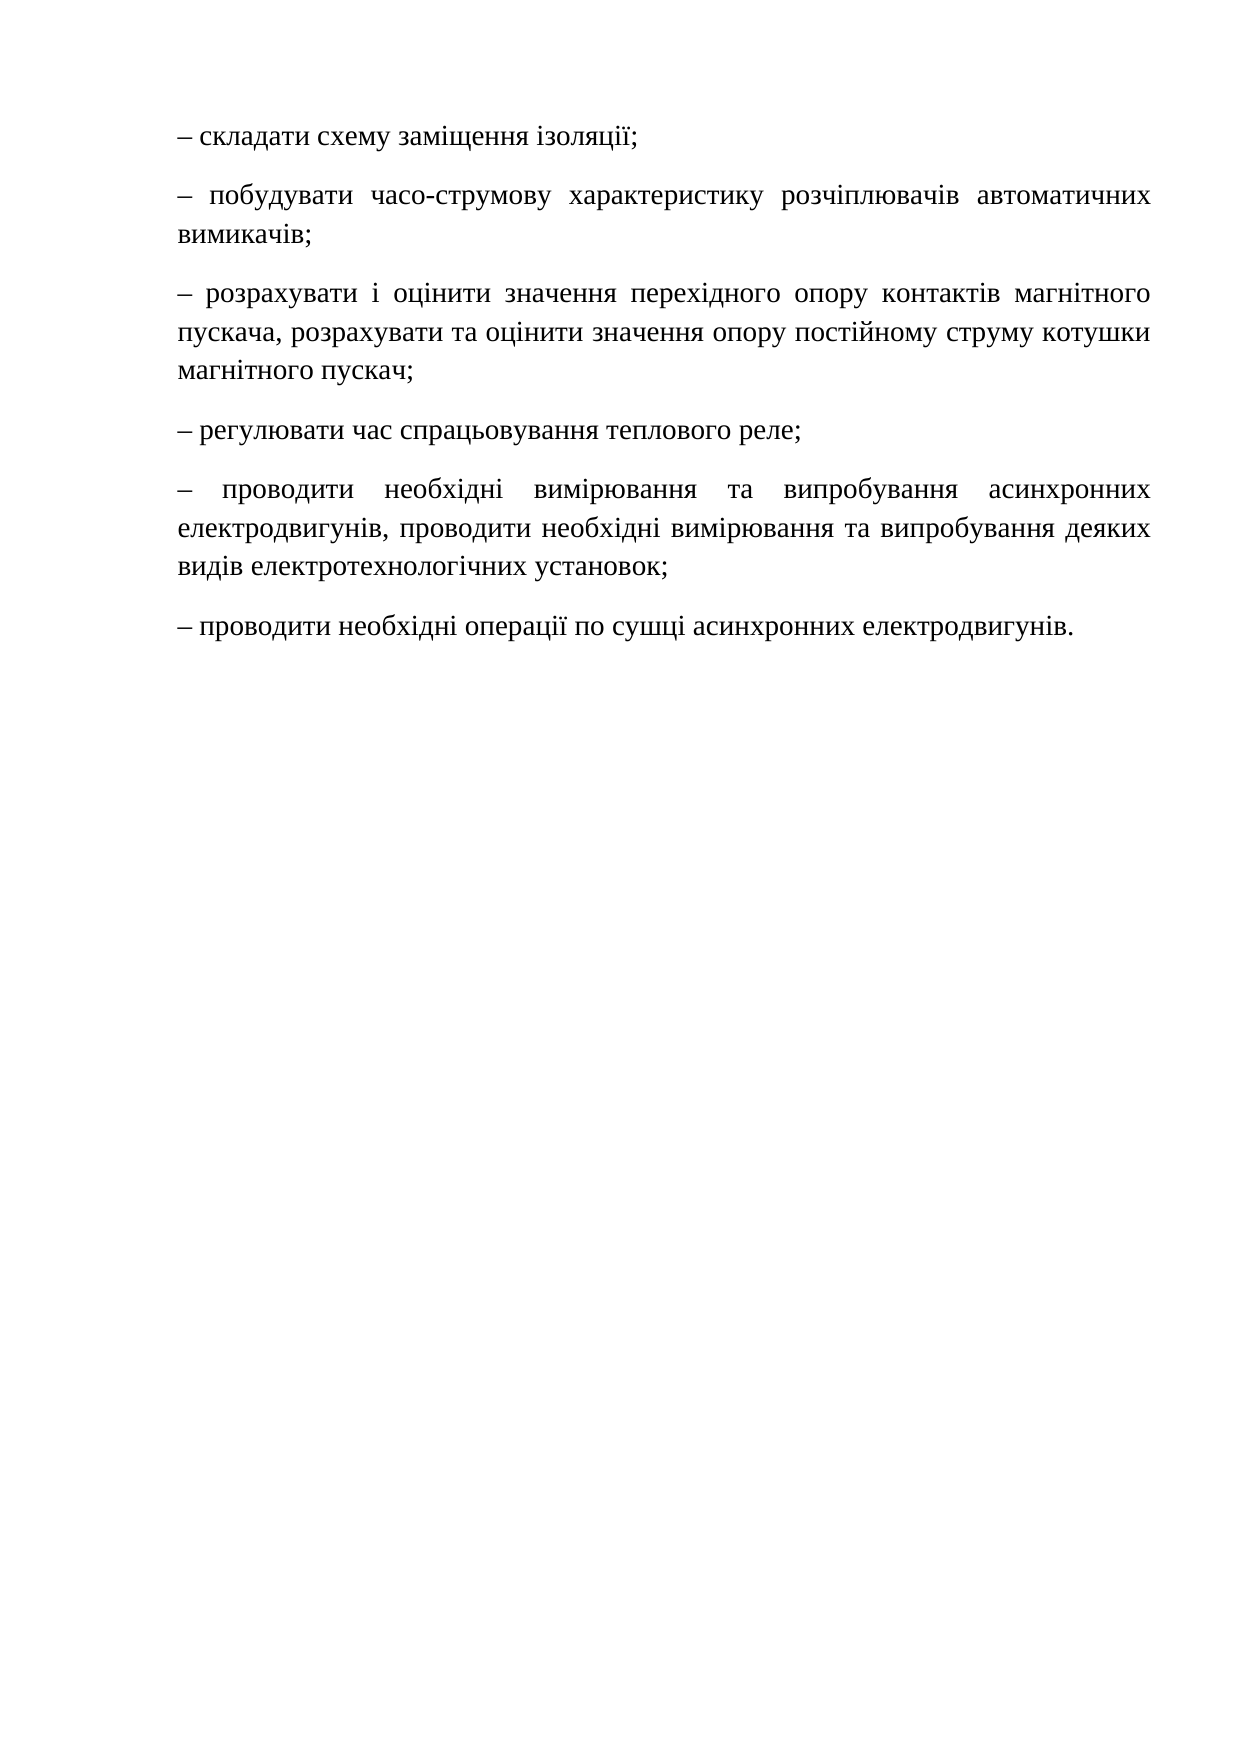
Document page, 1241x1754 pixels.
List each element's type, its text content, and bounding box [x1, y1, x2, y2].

text – складати схему заміщення ізоляції; [177, 118, 1152, 152]
text – розрахувати і оцінити значення перехідного опору контактів магнітного пускача, розрахувати та оцінити значення опору постійному струму котушки магнітного пускач; [177, 275, 1152, 386]
text – проводити необхідні операції по сушці асинхронних електродвигунів. [177, 608, 1152, 641]
text – проводити необхідні вимірювання та випробування асинхронних електродвигунів, проводити необхідні вимірювання та випробування деяких видів електротехнологічних установок; [177, 471, 1152, 582]
text – побудувати часо-струмову характеристику розчіплювачів автоматичних вимикачів; [177, 177, 1152, 249]
text – регулювати час спрацьовування теплового реле; [177, 412, 1152, 445]
